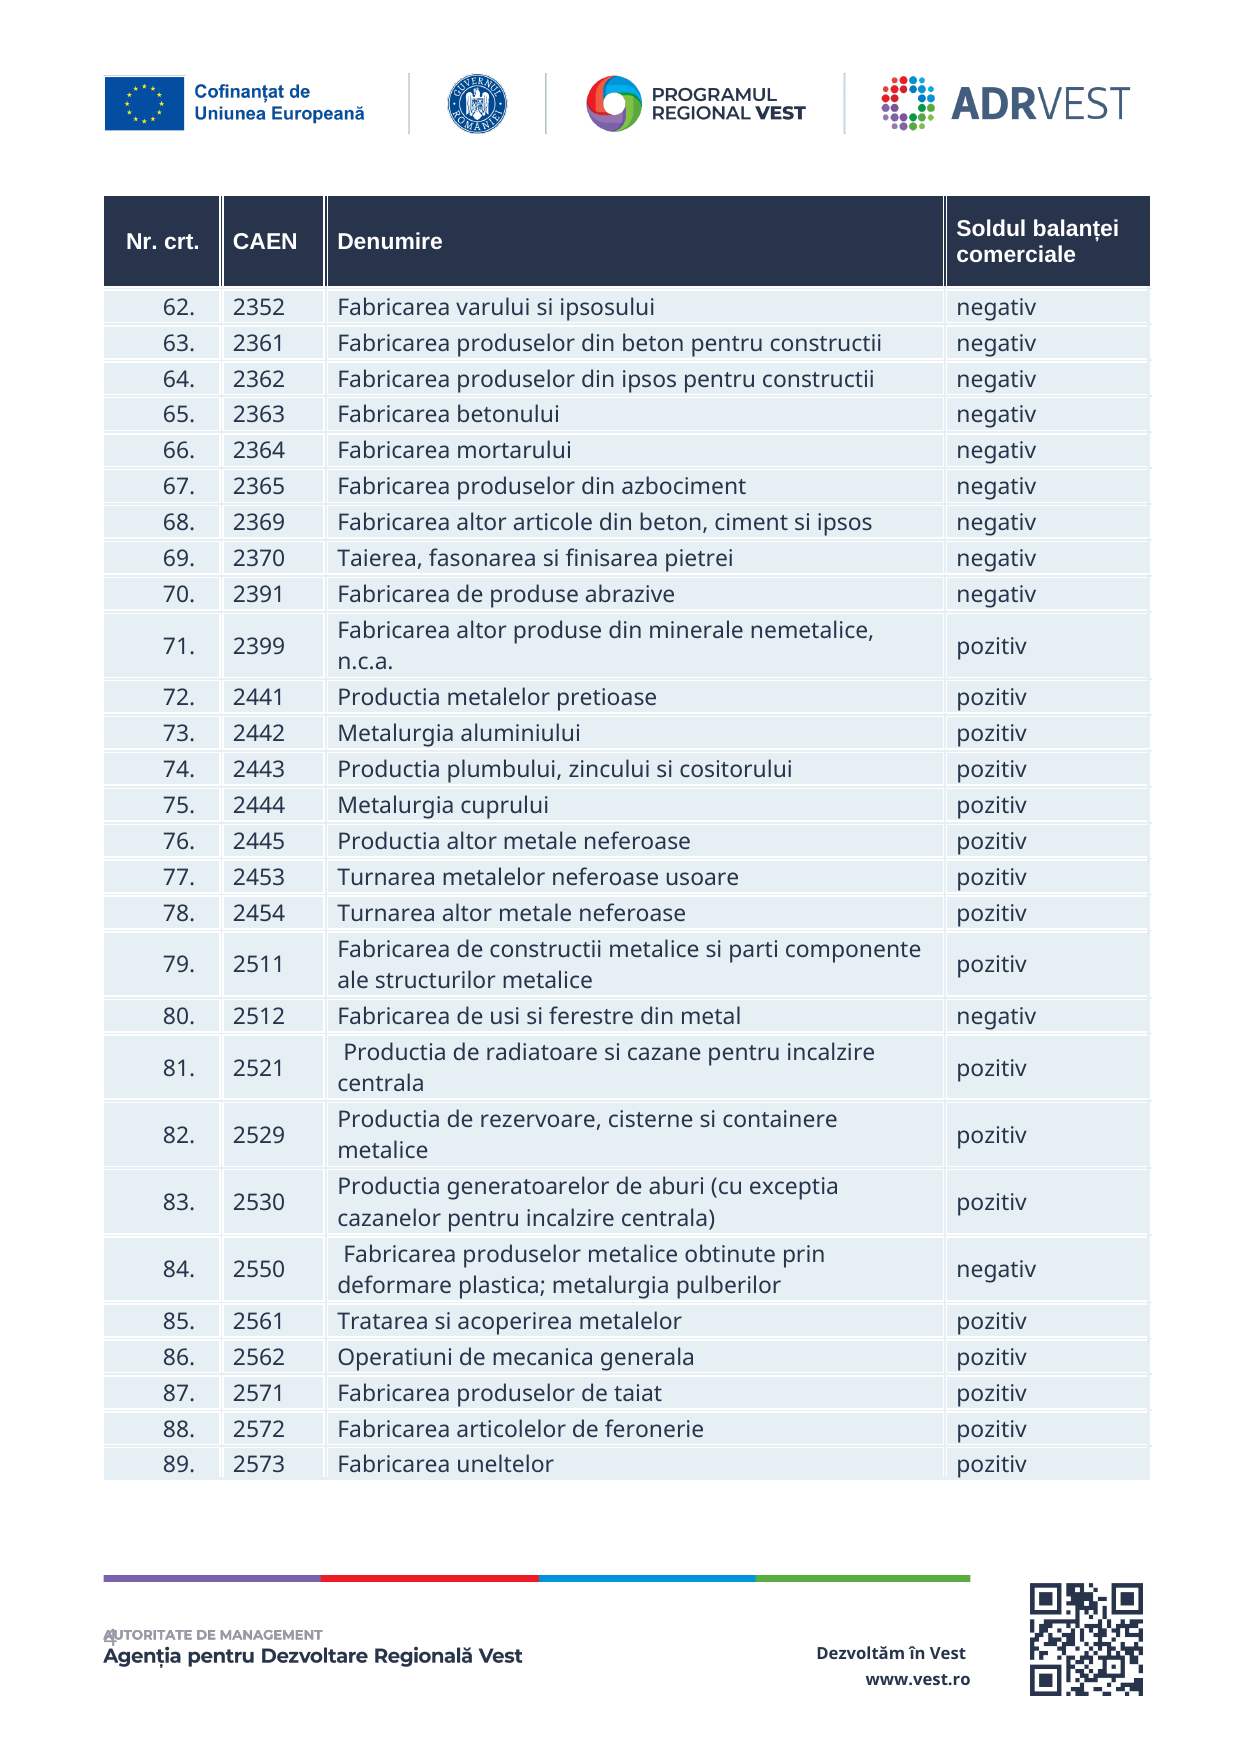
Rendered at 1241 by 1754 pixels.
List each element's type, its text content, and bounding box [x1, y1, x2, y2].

table_cell Fabricarea varului si ipsosului [328, 291, 943, 322]
table_cell pozitiv [945, 713, 1152, 748]
table_cell [104, 1170, 219, 1233]
table_cell [104, 614, 219, 677]
table_cell [104, 398, 219, 430]
table_cell negativ [945, 1233, 1152, 1300]
table_cell 2453 [224, 861, 323, 892]
table_cell Metalurgia cuprului [328, 789, 943, 820]
table_cell 2441 [224, 681, 323, 712]
table_cell [104, 897, 219, 928]
table_cell Productia plumbului, zincului si cositorului [328, 753, 943, 784]
table_cell [104, 789, 219, 820]
table_cell [104, 1103, 219, 1166]
table_cell 2530 [224, 1170, 323, 1233]
table_cell pozitiv [945, 1300, 1152, 1336]
table_cell negativ [945, 394, 1152, 430]
table_cell [104, 1000, 219, 1031]
table_cell negativ [945, 466, 1152, 502]
table_cell 2352 [224, 291, 323, 322]
table_cell Fabricarea de usi si ferestre din metal [328, 1000, 943, 1031]
table_cell 2572 [224, 1413, 323, 1444]
table_cell 2512 [224, 1000, 323, 1031]
table_cell [104, 1341, 219, 1372]
table_cell [104, 861, 219, 892]
table_header Soldul balanței comerciale [947, 196, 1150, 286]
table_cell [104, 1377, 219, 1408]
table_cell Fabricarea produselor din ipsos pentru constructii [328, 363, 943, 394]
table_cell pozitiv [945, 609, 1152, 677]
table_cell 2454 [224, 897, 323, 928]
table_cell Tratarea si acoperirea metalelor [328, 1305, 943, 1336]
table_cell [104, 717, 219, 748]
table_cell 2399 [224, 614, 323, 677]
table_cell [104, 681, 219, 712]
table_cell 2365 [224, 470, 323, 502]
table_cell 2391 [224, 578, 323, 609]
table_cell Metalurgia aluminiului [328, 717, 943, 748]
table_cell negativ [945, 538, 1152, 573]
table_cell 2444 [224, 789, 323, 820]
table_cell pozitiv [945, 856, 1152, 892]
table_cell pozitiv [945, 1336, 1152, 1372]
table_cell [104, 753, 219, 784]
table_cell Fabricarea betonului [328, 398, 943, 430]
table_cell Taierea, fasonarea si finisarea pietrei [328, 542, 943, 573]
table_cell 2571 [224, 1377, 323, 1408]
table_cell [104, 825, 219, 856]
table_cell Productia metalelor pretioase [328, 681, 943, 712]
table_cell pozitiv [945, 892, 1152, 928]
table_cell 2364 [224, 435, 323, 466]
table_cell [104, 1036, 219, 1098]
table_cell [104, 291, 219, 322]
table_cell [104, 506, 219, 537]
table_cell 2561 [224, 1305, 323, 1336]
picture [103, 73, 1131, 134]
table_cell Productia generatoarelor de aburi (cu exceptia cazanelor pentru incalzire centrala) [328, 1170, 943, 1233]
table_cell pozitiv [945, 1408, 1152, 1444]
table_cell [104, 470, 219, 502]
picture [1021, 1574, 1152, 1705]
table_cell Fabricarea produselor metalice obtinute prin deformare plastica; metalurgia pulberilor [328, 1238, 943, 1300]
table_cell pozitiv [945, 677, 1152, 712]
table_cell [104, 542, 219, 573]
table_cell [104, 327, 219, 358]
table_cell negativ [945, 286, 1152, 322]
table_cell Fabricarea altor produse din minerale nemetalice, n.c.a. [328, 614, 943, 677]
table_cell Productia de rezervoare, cisterne si containere metalice [328, 1103, 943, 1166]
table_cell 2511 [224, 933, 323, 995]
table_cell 2562 [224, 1341, 323, 1372]
table_cell [104, 1305, 219, 1336]
table_cell 2550 [224, 1238, 323, 1300]
table_cell pozitiv [945, 1031, 1152, 1098]
table_cell Fabricarea produselor de taiat [328, 1377, 943, 1408]
table_cell 2521 [224, 1036, 323, 1098]
table_cell pozitiv [945, 749, 1152, 784]
table_cell Turnarea metalelor neferoase usoare [328, 861, 943, 892]
table_cell Fabricarea produselor din beton pentru constructii [328, 327, 943, 358]
table_cell Productia de radiatoare si cazane pentru incalzire centrala [328, 1036, 943, 1098]
table_cell pozitiv [945, 1444, 1152, 1480]
table_cell Turnarea altor metale neferoase [328, 897, 943, 928]
table_cell negativ [945, 574, 1152, 609]
table_cell Fabricarea de produse abrazive [328, 578, 943, 609]
table_cell [104, 1238, 219, 1300]
table_cell 2362 [224, 363, 323, 394]
table_cell 2369 [224, 506, 323, 537]
table_cell [104, 1448, 221, 1480]
table_cell [104, 435, 219, 466]
table_cell Fabricarea uneltelor [326, 1444, 945, 1480]
table_cell pozitiv [945, 1099, 1152, 1166]
table_cell [104, 363, 219, 394]
table_header Denumire [328, 196, 943, 286]
table_cell Fabricarea altor articole din beton, ciment si ipsos [328, 506, 943, 537]
table_cell 2445 [224, 825, 323, 856]
table_cell 2529 [224, 1103, 323, 1166]
table_header CAEN [224, 196, 323, 286]
table_cell negativ [945, 322, 1152, 358]
table_cell [104, 933, 219, 995]
table_cell 2442 [224, 717, 323, 748]
table_header Nr. crt. [104, 196, 219, 286]
table_cell negativ [945, 358, 1152, 394]
table_cell pozitiv [945, 820, 1152, 856]
table_cell Fabricarea de constructii metalice si parti componente ale structurilor metalice [328, 933, 943, 995]
table_cell pozitiv [945, 1166, 1152, 1233]
table_cell negativ [945, 995, 1152, 1031]
table_cell Fabricarea mortarului [328, 435, 943, 466]
table_cell 2361 [224, 327, 323, 358]
table_cell [104, 1413, 219, 1444]
table_cell Productia altor metale neferoase [328, 825, 943, 856]
table_cell Operatiuni de mecanica generala [328, 1341, 943, 1372]
table_cell pozitiv [945, 784, 1152, 820]
table_cell 2573 [221, 1444, 326, 1480]
table_cell pozitiv [945, 1372, 1152, 1408]
table_cell Fabricarea articolelor de feronerie [328, 1413, 943, 1444]
table_cell 2443 [224, 753, 323, 784]
table_cell pozitiv [945, 928, 1152, 995]
table_cell Fabricarea produselor din azbociment [328, 470, 943, 502]
table_cell negativ [945, 502, 1152, 537]
table_cell 2370 [224, 542, 323, 573]
table_cell negativ [945, 430, 1152, 466]
table_cell 2363 [224, 398, 323, 430]
table_cell [104, 578, 219, 609]
